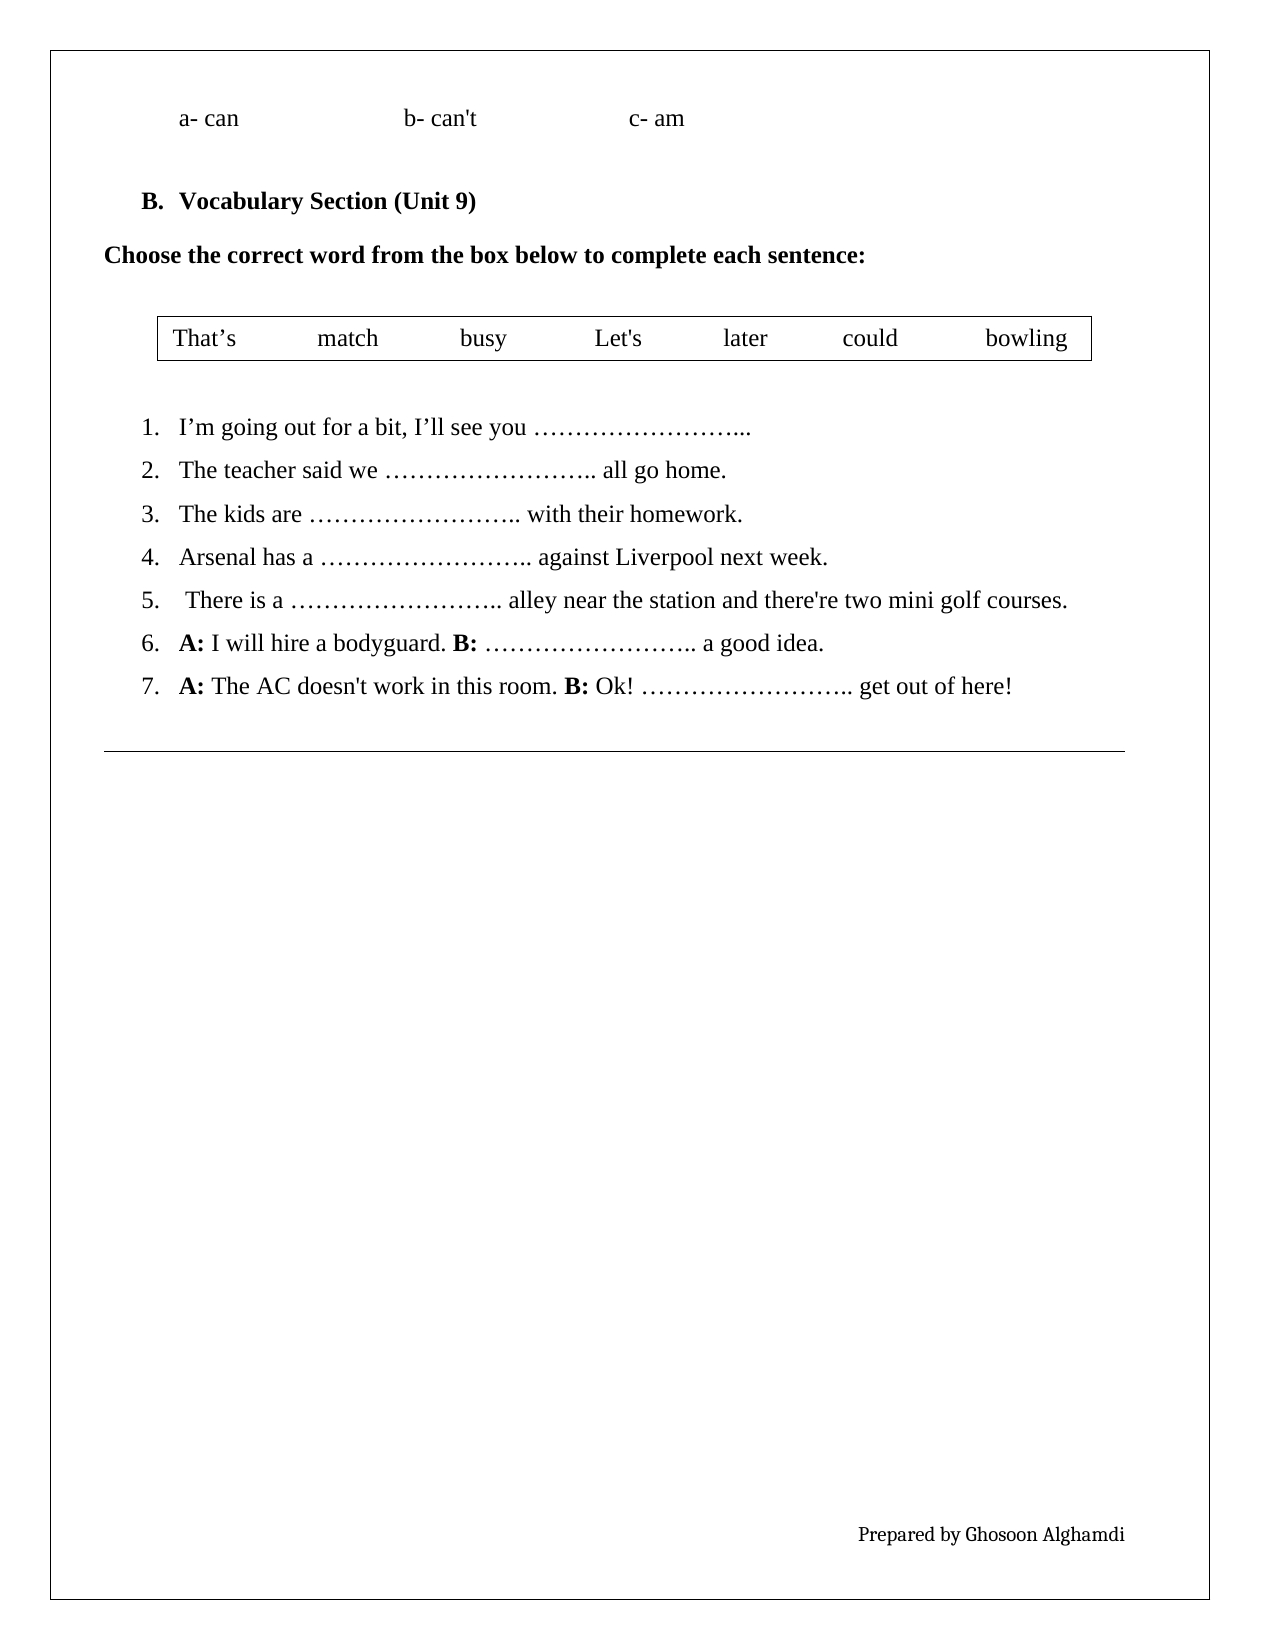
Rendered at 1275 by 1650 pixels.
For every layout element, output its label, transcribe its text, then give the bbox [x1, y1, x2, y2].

list The teacher said we …………………….. all go home. [141, 456, 1125, 484]
list Arsenal has a …………………….. against Liverpool next week. [141, 542, 1125, 571]
list A: The AC doesn't work in this room. B: Ok! …………………….. get out of here! [141, 671, 1125, 700]
list Vocabulary Section (Unit 9) [141, 186, 1125, 215]
text a- can b- can't c- am [178, 103, 1125, 132]
list I’m going out for a bit, I’ll see you ……………………... [141, 412, 1125, 441]
text Choose the correct word from the box below to complete each sentence: [103, 240, 1125, 269]
list A: I will hire a bodyguard. B: …………………….. a good idea. [141, 628, 1125, 657]
list The kids are …………………….. with their homework. [141, 499, 1125, 527]
list There is a …………………….. alley near the station and there're two mini golf courses. [141, 585, 1125, 614]
